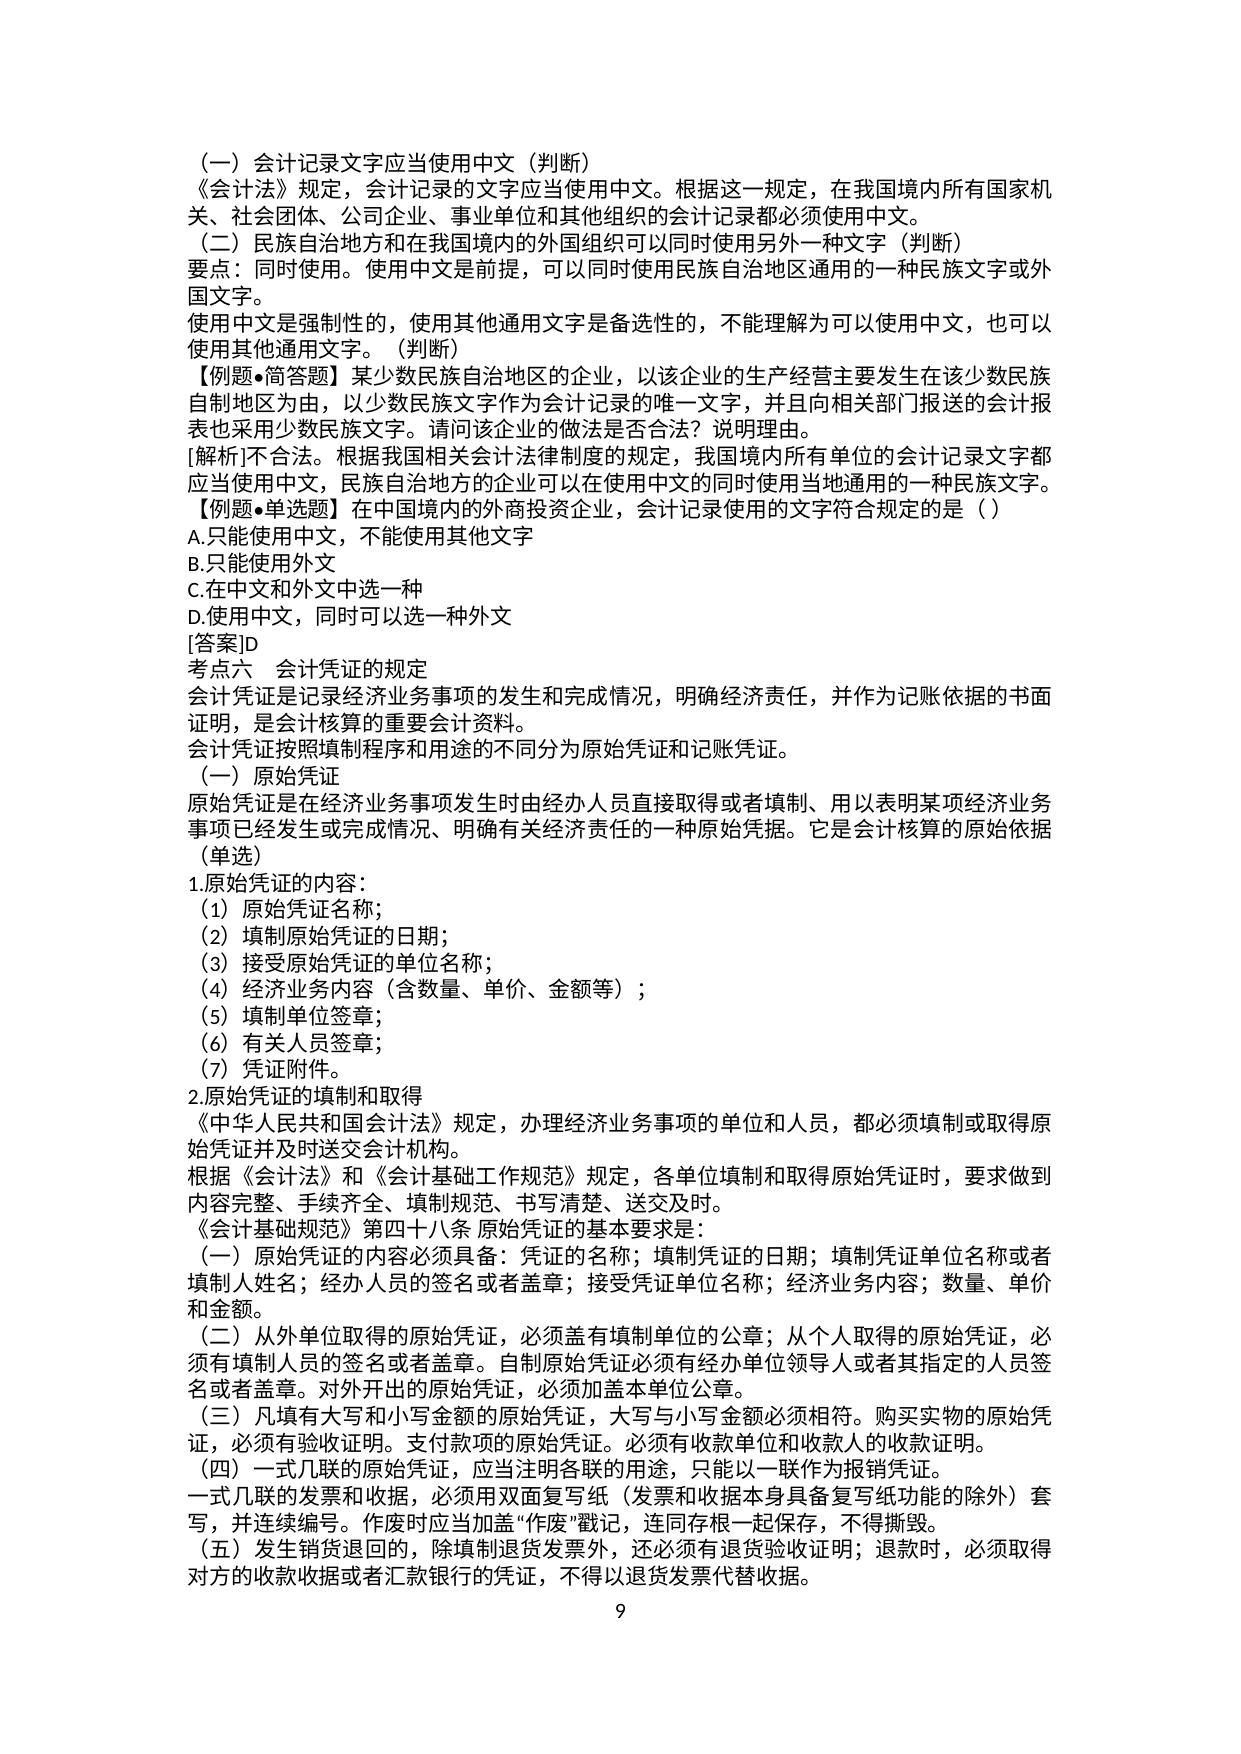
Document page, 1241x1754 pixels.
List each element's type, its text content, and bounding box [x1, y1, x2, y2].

text 考点六 会计凭证的规定 [187, 657, 1053, 683]
text （一）原始凭证 [187, 763, 1053, 790]
text 2.原始凭证的填制和取得 [187, 1083, 1053, 1110]
text 原始凭证是在经济业务事项发生时由经办人员直接取得或者填制、用以表明某项经济业务事项已经发生或完成情况、明确有关经济责任的一种原始凭据。它是会计核算的原始依据。（单选） [187, 790, 1053, 870]
text （4）经济业务内容（含数量、单价、金额等）； [187, 977, 1053, 1003]
text 1.原始凭证的内容： [187, 870, 1053, 897]
text 根据《会计法》和《会计基础工作规范》规定，各单位填制和取得原始凭证时，要求做到内容完整、手续齐全、填制规范、书写清楚、送交及时。 [187, 1163, 1053, 1217]
text （5）填制单位签章； [187, 1003, 1053, 1030]
text 一式几联的发票和收据，必须用双面复写纸（发票和收据本身具备复写纸功能的除外）套写，并连续编号。作废时应当加盖“作废”戳记，连同存根一起保存，不得撕毁。 [187, 1483, 1053, 1537]
text （二）民族自治地方和在我国境内的外国组织可以同时使用另外一种文字（判断） [187, 230, 1053, 257]
text （一）会计记录文字应当使用中文（判断） [187, 150, 1053, 177]
text （7）凭证附件。 [187, 1057, 1053, 1083]
text 【例题•简答题】某少数民族自治地区的企业，以该企业的生产经营主要发生在该少数民族自制地区为由，以少数民族文字作为会计记录的唯一文字，并且向相关部门报送的会计报表也采用少数民族文字。请问该企业的做法是否合法？说明理由。 [187, 363, 1053, 443]
text 《会计基础规范》第四十八条 原始凭证的基本要求是： [187, 1217, 1053, 1243]
text （三）凡填有大写和小写金额的原始凭证，大写与小写金额必须相符。购买实物的原始凭证，必须有验收证明。支付款项的原始凭证。必须有收款单位和收款人的收款证明。 [187, 1403, 1053, 1457]
text （1）原始凭证名称； [187, 897, 1053, 923]
text （二）从外单位取得的原始凭证，必须盖有填制单位的公章；从个人取得的原始凭证，必须有填制人员的签名或者盖章。自制原始凭证必须有经办单位领导人或者其指定的人员签名或者盖章。对外开出的原始凭证，必须加盖本单位公章。 [187, 1323, 1053, 1403]
text A.只能使用中文，不能使用其他文字 [187, 523, 1053, 550]
text 《中华人民共和国会计法》规定，办理经济业务事项的单位和人员，都必须填制或取得原始凭证并及时送交会计机构。 [187, 1110, 1053, 1163]
text （一）原始凭证的内容必须具备：凭证的名称；填制凭证的日期；填制凭证单位名称或者填制人姓名；经办人员的签名或者盖章；接受凭证单位名称；经济业务内容；数量、单价和金额。 [187, 1243, 1053, 1323]
text 会计凭证是记录经济业务事项的发生和完成情况，明确经济责任，并作为记账依据的书面证明，是会计核算的重要会计资料。 [187, 683, 1053, 737]
text （6）有关人员签章； [187, 1030, 1053, 1057]
text [解析]不合法。根据我国相关会计法律制度的规定，我国境内所有单位的会计记录文字都应当使用中文，民族自治地方的企业可以在使用中文的同时使用当地通用的一种民族文字。 [187, 443, 1053, 497]
text 【例题•单选题】在中国境内的外商投资企业，会计记录使用的文字符合规定的是（ ） [187, 497, 1053, 523]
text （四）一式几联的原始凭证，应当注明各联的用途，只能以一联作为报销凭证。 [187, 1457, 1053, 1483]
text C.在中文和外文中选一种 [187, 577, 1053, 603]
text [答案]D [187, 630, 1053, 657]
text B.只能使用外文 [187, 550, 1053, 577]
text 使用中文是强制性的，使用其他通用文字是备选性的，不能理解为可以使用中文，也可以使用其他通用文字。（判断） [187, 310, 1053, 363]
text 《会计法》规定，会计记录的文字应当使用中文。根据这一规定，在我国境内所有国家机关、社会团体、公司企业、事业单位和其他组织的会计记录都必须使用中文。 [187, 177, 1053, 230]
text （3）接受原始凭证的单位名称； [187, 950, 1053, 977]
text （2）填制原始凭证的日期； [187, 923, 1053, 950]
text D.使用中文，同时可以选一种外文 [187, 603, 1053, 630]
text 要点：同时使用。使用中文是前提，可以同时使用民族自治地区通用的一种民族文字或外国文字。 [187, 257, 1053, 310]
text 会计凭证按照填制程序和用途的不同分为原始凭证和记账凭证。 [187, 737, 1053, 763]
text （五）发生销货退回的，除填制退货发票外，还必须有退货验收证明；退款时，必须取得对方的收款收据或者汇款银行的凭证，不得以退货发票代替收据。 [187, 1537, 1053, 1590]
